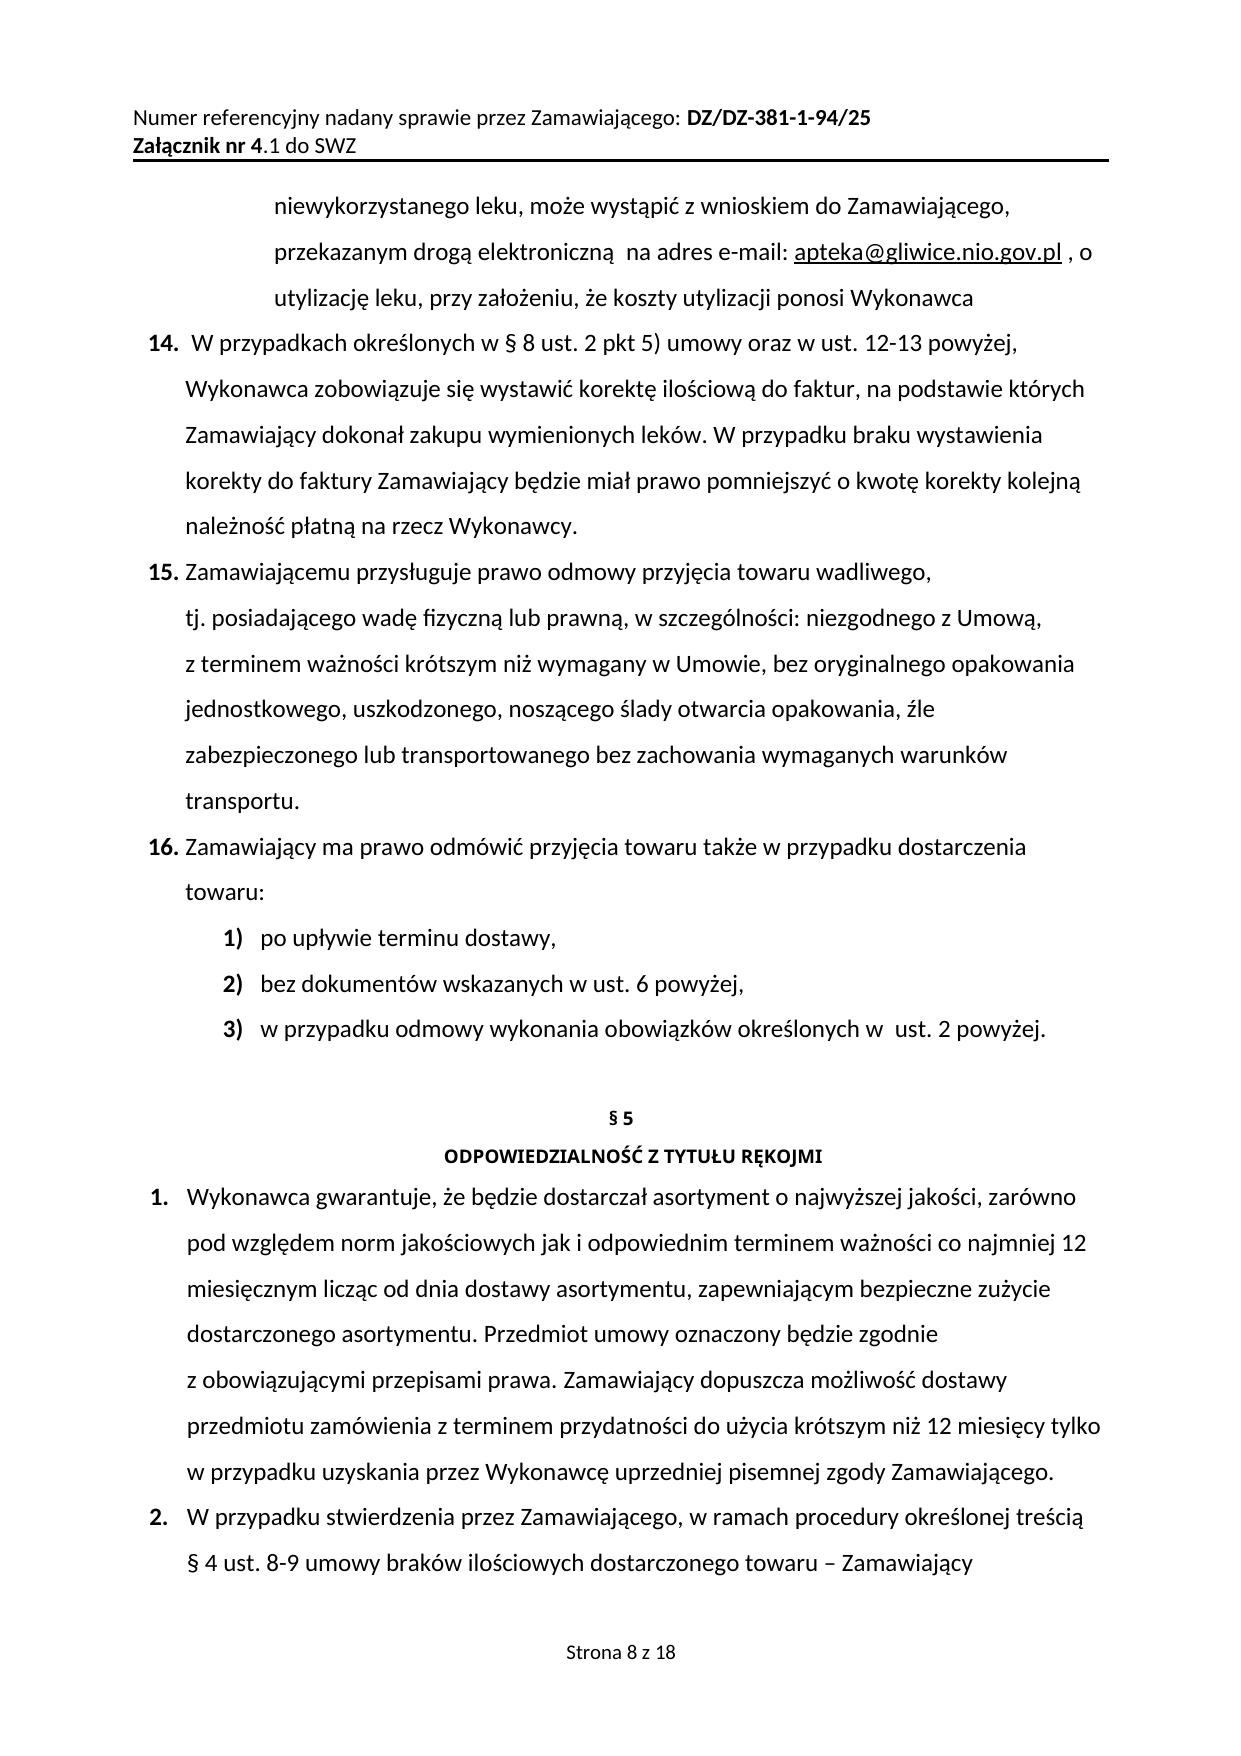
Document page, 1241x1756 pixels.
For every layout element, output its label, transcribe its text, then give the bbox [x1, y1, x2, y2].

text § 5 [133, 1105, 1109, 1131]
list bez dokumentów wskazanych w ust. 6 powyżej, [223, 968, 1109, 998]
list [236, 190, 1093, 312]
list W przypadkach określonych w § 8 ust. 2 pkt 5) umowy oraz w ust. 12-13 powyżej, Wykonawca zobowiązuje się wystawić korektę ilościową do faktur, na podstawie których Zamawiający dokonał zakupu wymienionych leków. W przypadku braku wystawienia korekty do faktury Zamawiający będzie miał prawo pomniejszyć o kwotę korekty kolejną należność płatną na rzecz Wykonawcy. [148, 328, 1093, 541]
list po upływie terminu dostawy, [223, 922, 1109, 953]
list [149, 1502, 1093, 1578]
list Wykonawca gwarantuje, że będzie dostarczał asortyment o najwyższej jakości, zarówno pod względem norm jakościowych jak i odpowiednim terminem ważności co najmniej 12 miesięcznym licząc od dnia dostawy asortymentu, zapewniającym bezpieczne zużycie dostarczonego asortymentu. Przedmiot umowy oznaczony będzie zgodnie z obowiązującymi przepisami prawa. Zamawiający dopuszcza możliwość dostawy przedmiotu zamówienia z terminem przydatności do użycia krótszym niż 12 miesięcy tylko w przypadku uzyskania przez Wykonawcę uprzedniej pisemnej zgody Zamawiającego. [149, 1181, 1109, 1486]
list w przypadku odmowy wykonania obowiązków określonych w ust. 2 powyżej. [223, 1013, 1109, 1044]
list Zamawiający ma prawo odmówić przyjęcia towaru także w przypadku dostarczenia towaru: [148, 831, 1093, 907]
list Zamawiającemu przysługuje prawo odmowy przyjęcia towaru wadliwego, tj. posiadającego wadę fizyczną lub prawną, w szczególności: niezgodnego z Umową, z terminem ważności krótszym niż wymagany w Umowie, bez oryginalnego opakowania jednostkowego, uszkodzonego, noszącego ślady otwarcia opakowania, źle zabezpieczonego lub transportowanego bez zachowania wymaganych warunków transportu. [148, 556, 1093, 815]
text ODPOWIEDZIALNOŚĆ Z TYTUŁU RĘKOJMI [444, 1143, 1109, 1169]
